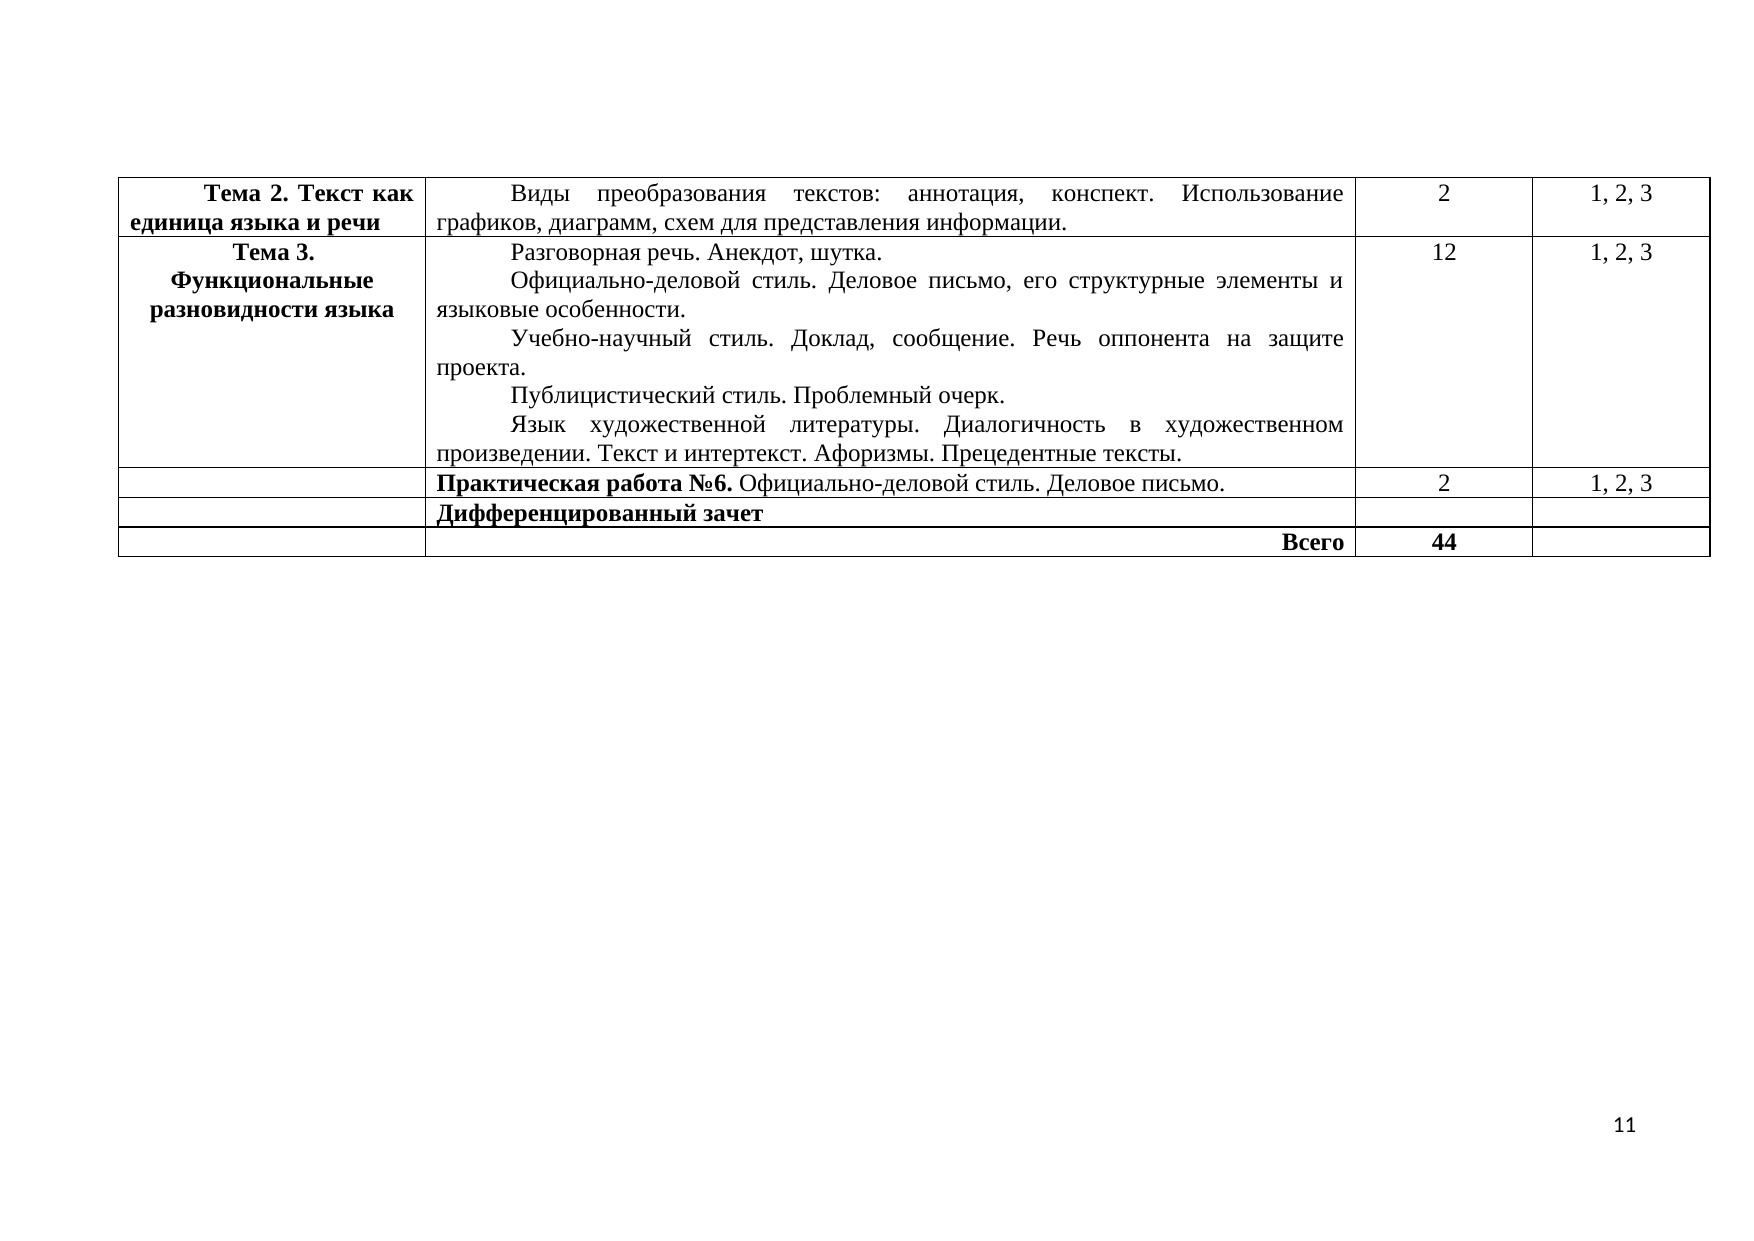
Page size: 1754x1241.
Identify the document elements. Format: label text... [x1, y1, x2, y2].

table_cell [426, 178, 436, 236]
table_cell 12 [1356, 237, 1532, 467]
table_cell Разговорная речь. Анекдот, шутка. Официально-деловой стиль. Деловое письмо, его структурные элементы и языковые особенности. Учебно-научный стиль. Доклад, сообщение. Речь оппонента на защите проекта. Публицистический стиль. Проблемный очерк. Язык художественной литературы. Диалогичность в художественном произведении. Текст и интертекст. Афоризмы. Прецедентные тексты. [426, 237, 1355, 467]
table_cell Всего [426, 528, 1355, 556]
table_cell [119, 528, 425, 556]
table_cell [119, 468, 425, 497]
table_cell 44 [1356, 528, 1532, 556]
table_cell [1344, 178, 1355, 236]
table_cell Дифференцированный зачет [426, 498, 1355, 526]
table_cell [1533, 498, 1709, 526]
table_cell 1, 2, 3 [1533, 237, 1709, 467]
table_cell [119, 498, 425, 526]
table_cell Тема 3. Функциональные разновидности языка [119, 237, 425, 467]
table_cell [1533, 528, 1709, 556]
table_cell 2 [1356, 178, 1532, 236]
table_cell 1, 2, 3 [1533, 178, 1709, 236]
table_cell 2 [1356, 468, 1532, 497]
table_cell Практическая работа №6. Официально-деловой стиль. Деловое письмо. [426, 468, 1355, 497]
table_cell [1356, 498, 1532, 526]
table_cell Тема 2. Текст как единица языка и речи [119, 178, 425, 236]
table_cell 1, 2, 3 [1533, 468, 1709, 497]
